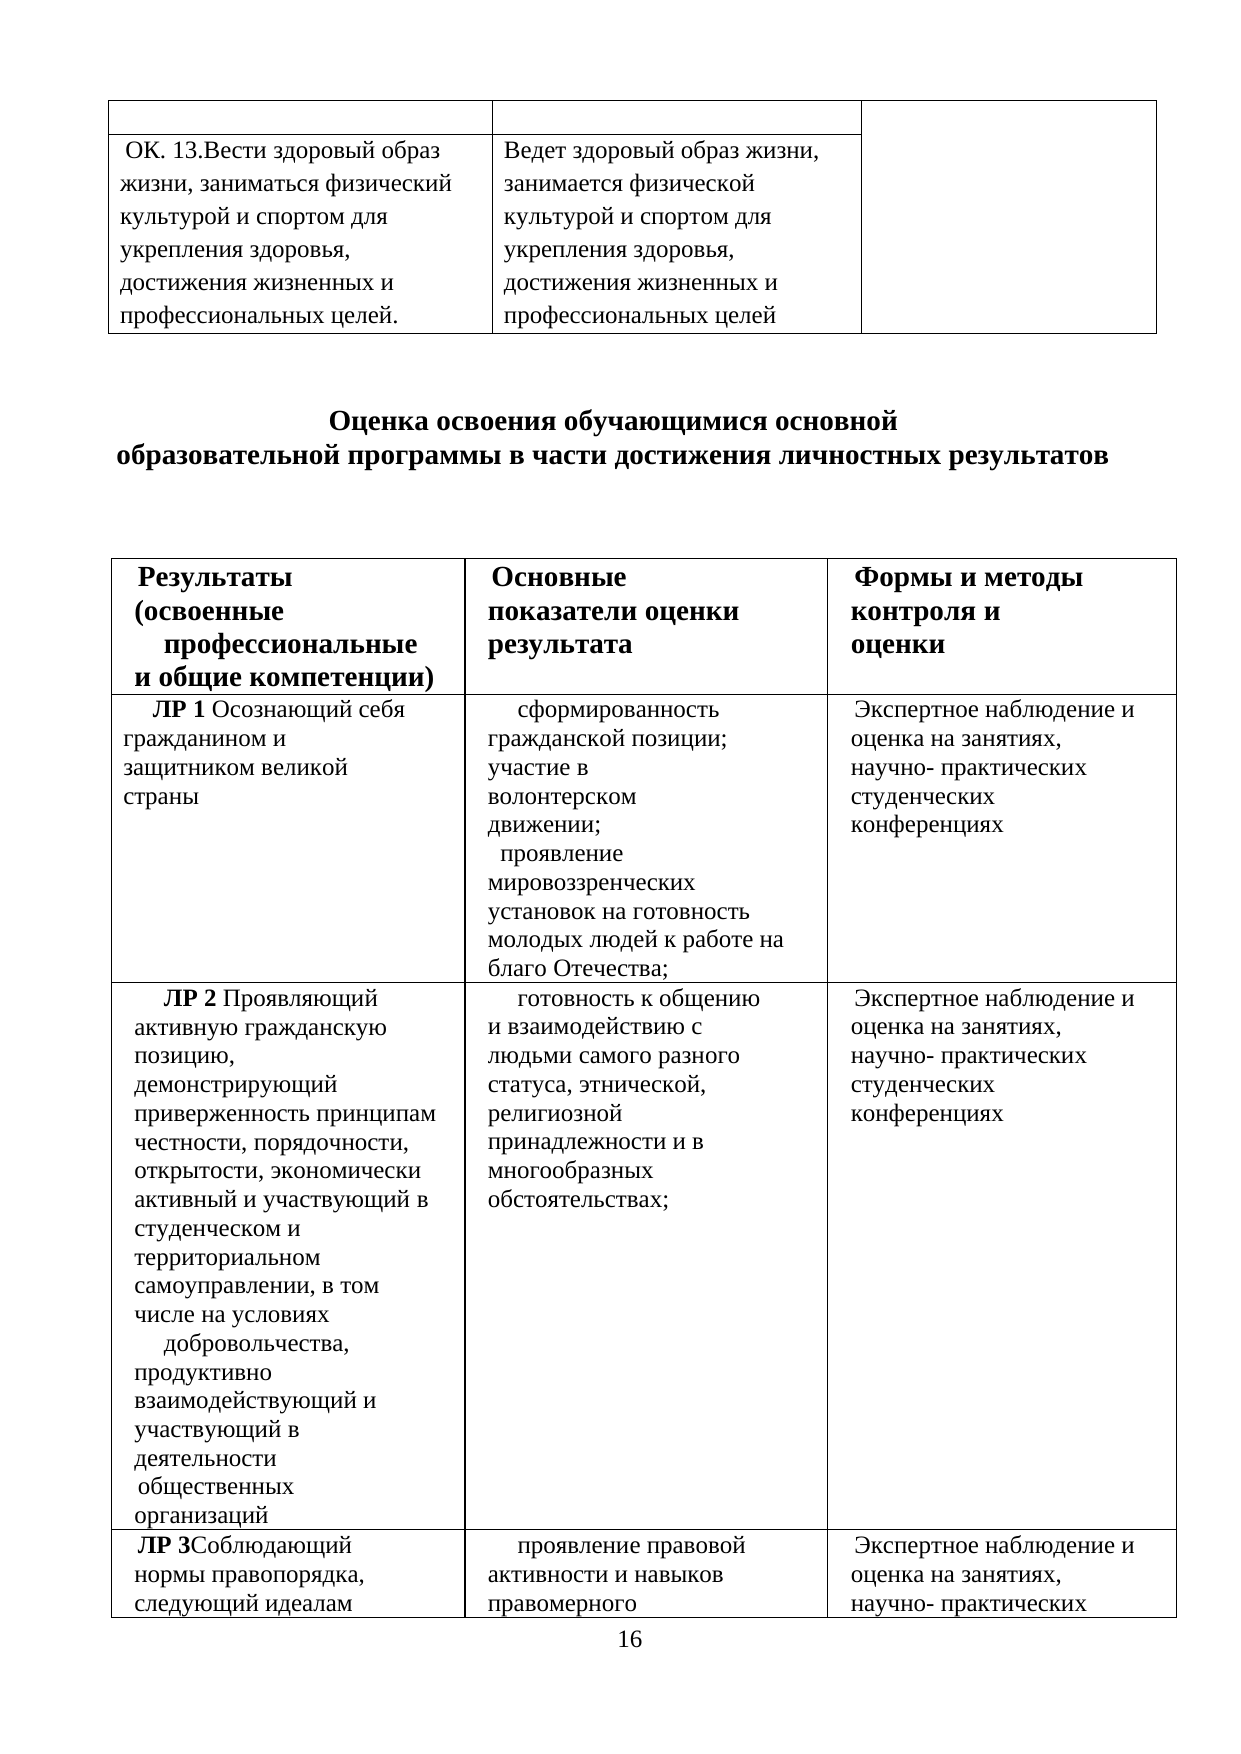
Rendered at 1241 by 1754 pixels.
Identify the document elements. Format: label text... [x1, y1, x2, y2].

table_header Результаты (освоенные профессиональные и общие компетенции) [112, 559, 464, 693]
table_cell ЛР 2 Проявляющий активную гражданскую позицию, демонстрирующий приверженность принципам честности, порядочности, открытости, экономически активный и участвующий в студенческом и территориальном самоуправлении, в том числе на условиях добровольчества, продуктивно взаимодействующий и участвующий в деятельности общественных организаций [112, 983, 464, 1529]
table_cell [109, 101, 492, 134]
table_cell ОК. 13.Вести здоровый образ жизни, заниматься физический культурой и спортом для укрепления здоровья, достижения жизненных и профессиональных целей. [109, 135, 492, 333]
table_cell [466, 1530, 827, 1617]
table_cell Экспертное наблюдение и оценка на занятиях, научно- практических студенческих конференциях [828, 983, 1176, 1529]
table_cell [112, 1530, 464, 1617]
table_cell сформированность гражданской позиции; участие в волонтерском движении; проявление мировоззренческих установок на готовность молодых людей к работе на благо Отечества; [466, 695, 827, 982]
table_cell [828, 1530, 1176, 1617]
table_header Формы и методы контроля и оценки [828, 559, 1176, 693]
table_header Основные показатели оценки результата [466, 559, 827, 693]
table_cell ЛР 1 Осознающий себя гражданином и защитником великой страны [112, 695, 464, 982]
text образовательной программы в части достижения личностных результатов [108, 437, 1117, 471]
table_cell Экспертное наблюдение и оценка на занятиях, научно- практических студенческих конференциях [828, 695, 1176, 982]
subtitle Оценка освоения обучающимися основной [108, 403, 1117, 437]
table_cell готовность к общению и взаимодействию с людьми самого разного статуса, этнической, религиозной принадлежности и в многообразных обстоятельствах; [466, 983, 827, 1529]
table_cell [493, 101, 861, 134]
table_cell Ведет здоровый образ жизни, занимается физической культурой и спортом для укрепления здоровья, достижения жизненных и профессиональных целей [493, 135, 861, 333]
